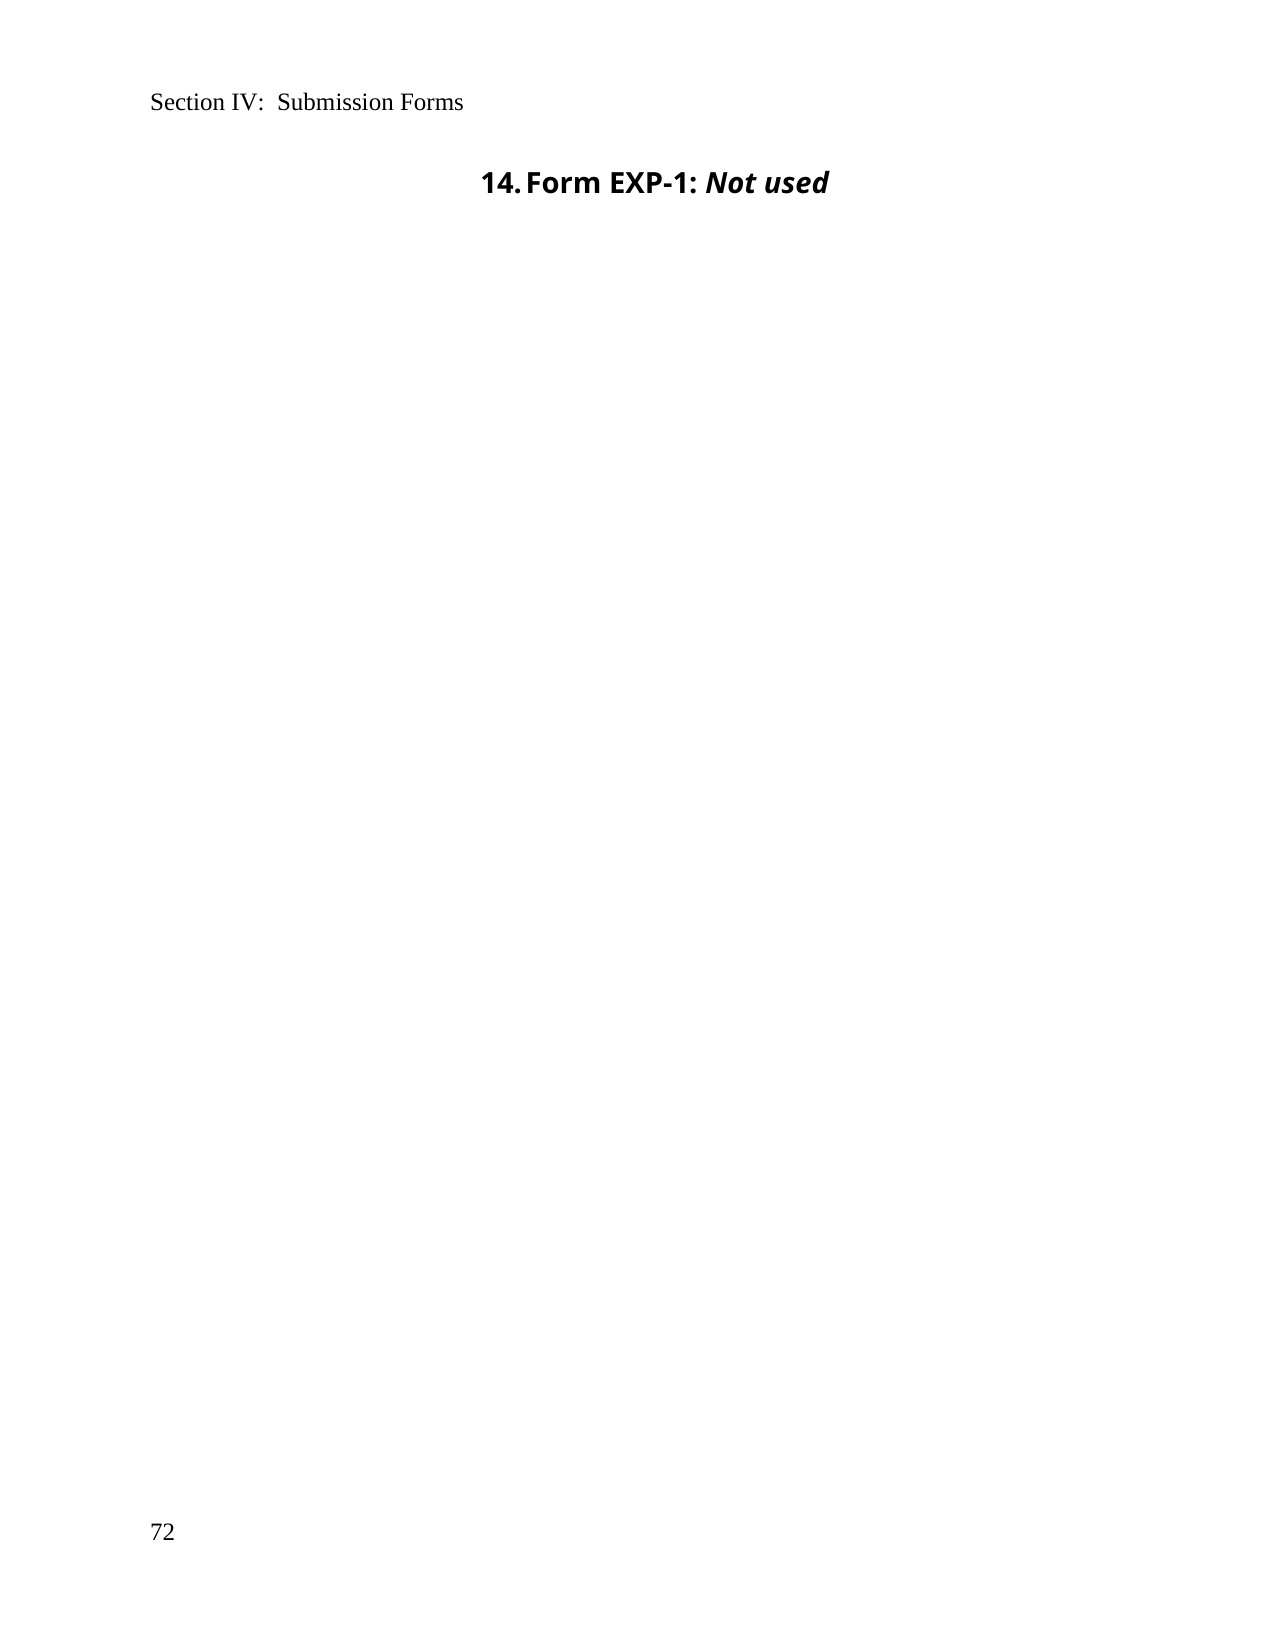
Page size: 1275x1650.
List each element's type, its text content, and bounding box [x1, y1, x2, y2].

subtitle Form EXP-1: Not used [187, 162, 1125, 202]
